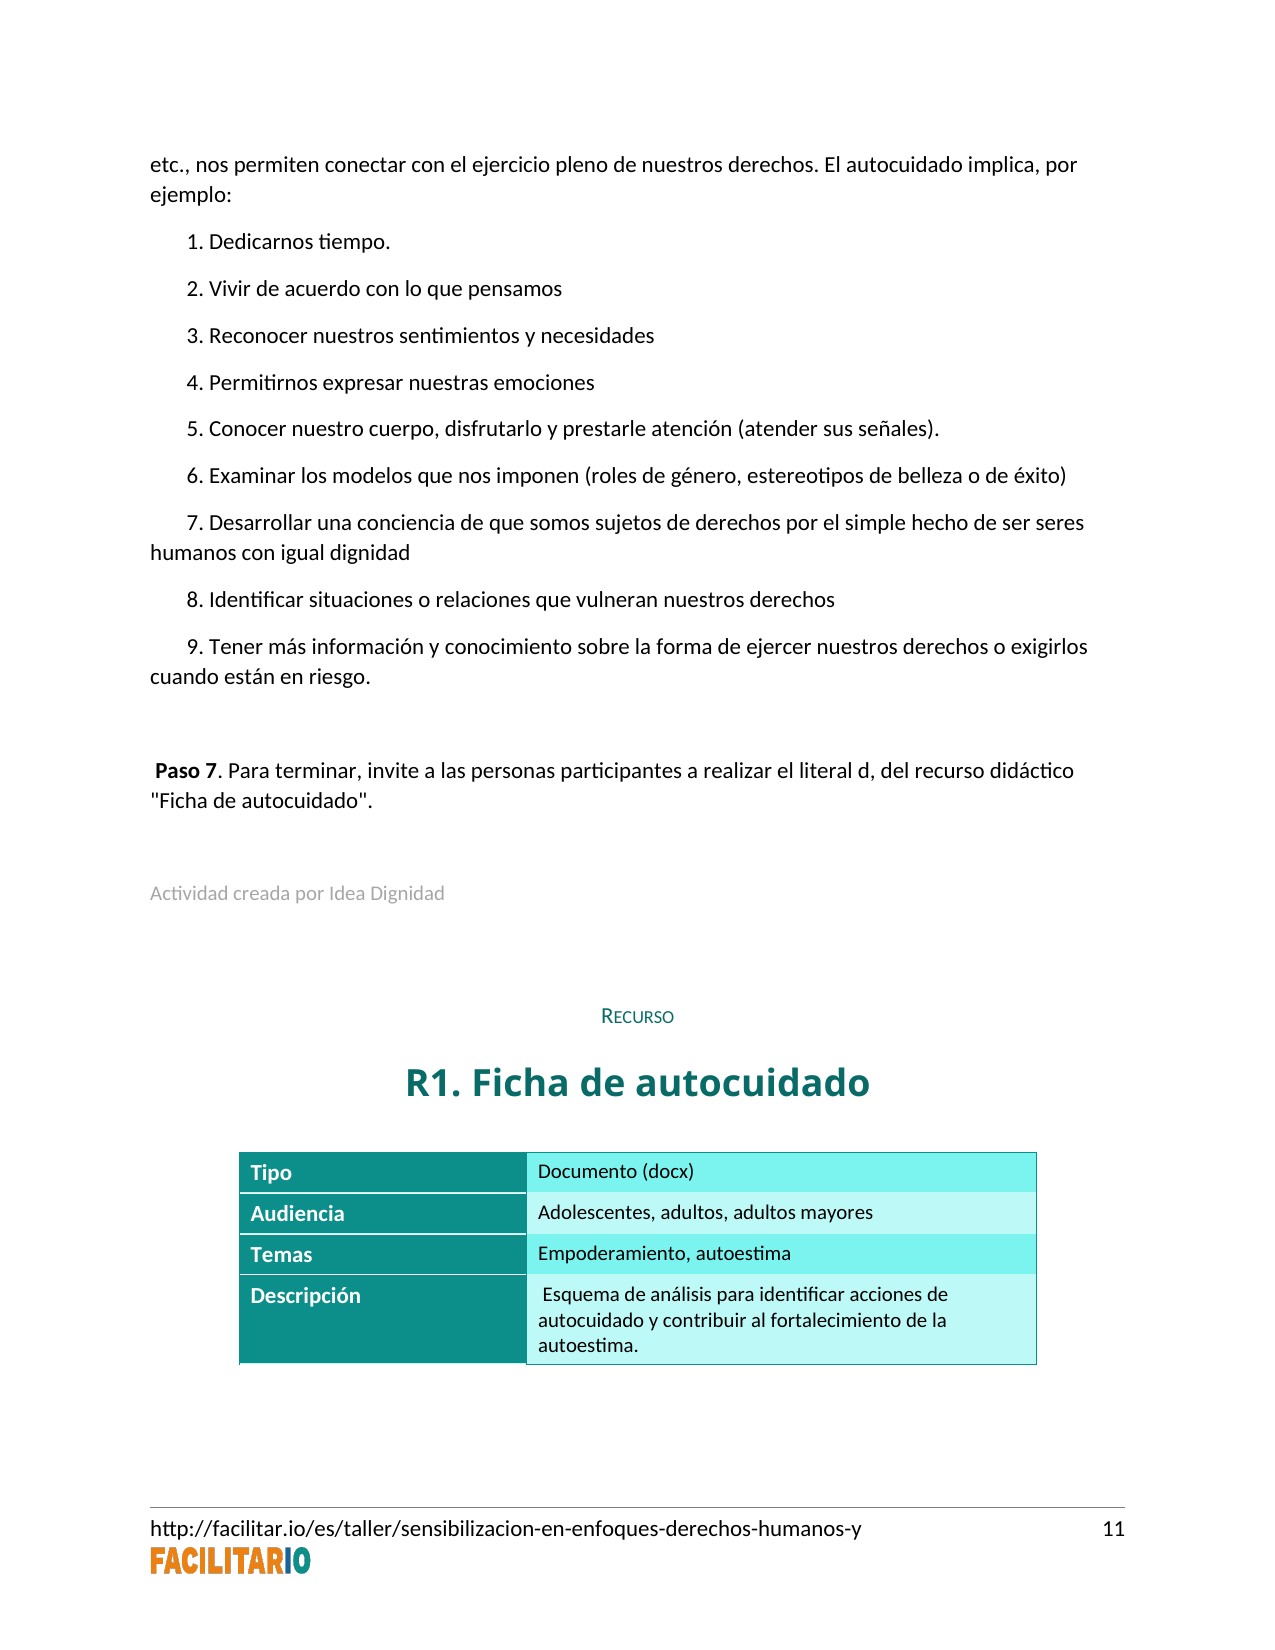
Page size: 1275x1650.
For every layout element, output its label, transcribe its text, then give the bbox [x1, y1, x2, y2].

text 1. Dedicarnos tiempo. [150, 227, 1125, 255]
text Paso 7. Para terminar, invite a las personas participantes a realizar el literal d, del recurso didáctico "Ficha de autocuidado". [150, 756, 1125, 814]
text 9. Tener más información y conocimiento sobre la forma de ejercer nuestros derechos o exigirlos cuando están en riesgo. [150, 632, 1125, 691]
text 8. Identificar situaciones o relaciones que vulneran nuestros derechos [150, 585, 1125, 613]
table_cell Audiencia [240, 1194, 526, 1233]
table_cell Empoderamiento, autoestima [527, 1234, 1036, 1274]
text Recurso [150, 1001, 1125, 1029]
table_cell Temas [240, 1235, 526, 1274]
table_header Tipo [240, 1153, 526, 1192]
text 6. Examinar los modelos que nos imponen (roles de género, estereotipos de belleza o de éxito) [150, 461, 1125, 489]
subtitle R1. Ficha de autocuidado [150, 1057, 1125, 1108]
text 4. Permitirnos expresar nuestras emociones [150, 368, 1125, 396]
table_cell Adolescentes, adultos, adultos mayores [527, 1193, 1036, 1233]
picture [145, 1544, 315, 1576]
text 2. Vivir de acuerdo con lo que pensamos [150, 274, 1125, 302]
text 7. Desarrollar una conciencia de que somos sujetos de derechos por el simple hecho de ser seres humanos con igual dignidad [150, 508, 1125, 567]
table_cell Esquema de análisis para identificar acciones de autocuidado y contribuir al fortalecimiento de la autoestima. [527, 1274, 1036, 1363]
table_header Documento (docx) [527, 1153, 1036, 1192]
table_cell Descripción [240, 1275, 526, 1363]
text 3. Reconocer nuestros sentimientos y necesidades [150, 321, 1125, 349]
text Actividad creada por Idea Dignidad [150, 880, 1125, 906]
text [150, 150, 1125, 208]
text 5. Conocer nuestro cuerpo, disfrutarlo y prestarle atención (atender sus señales). [150, 414, 1125, 443]
